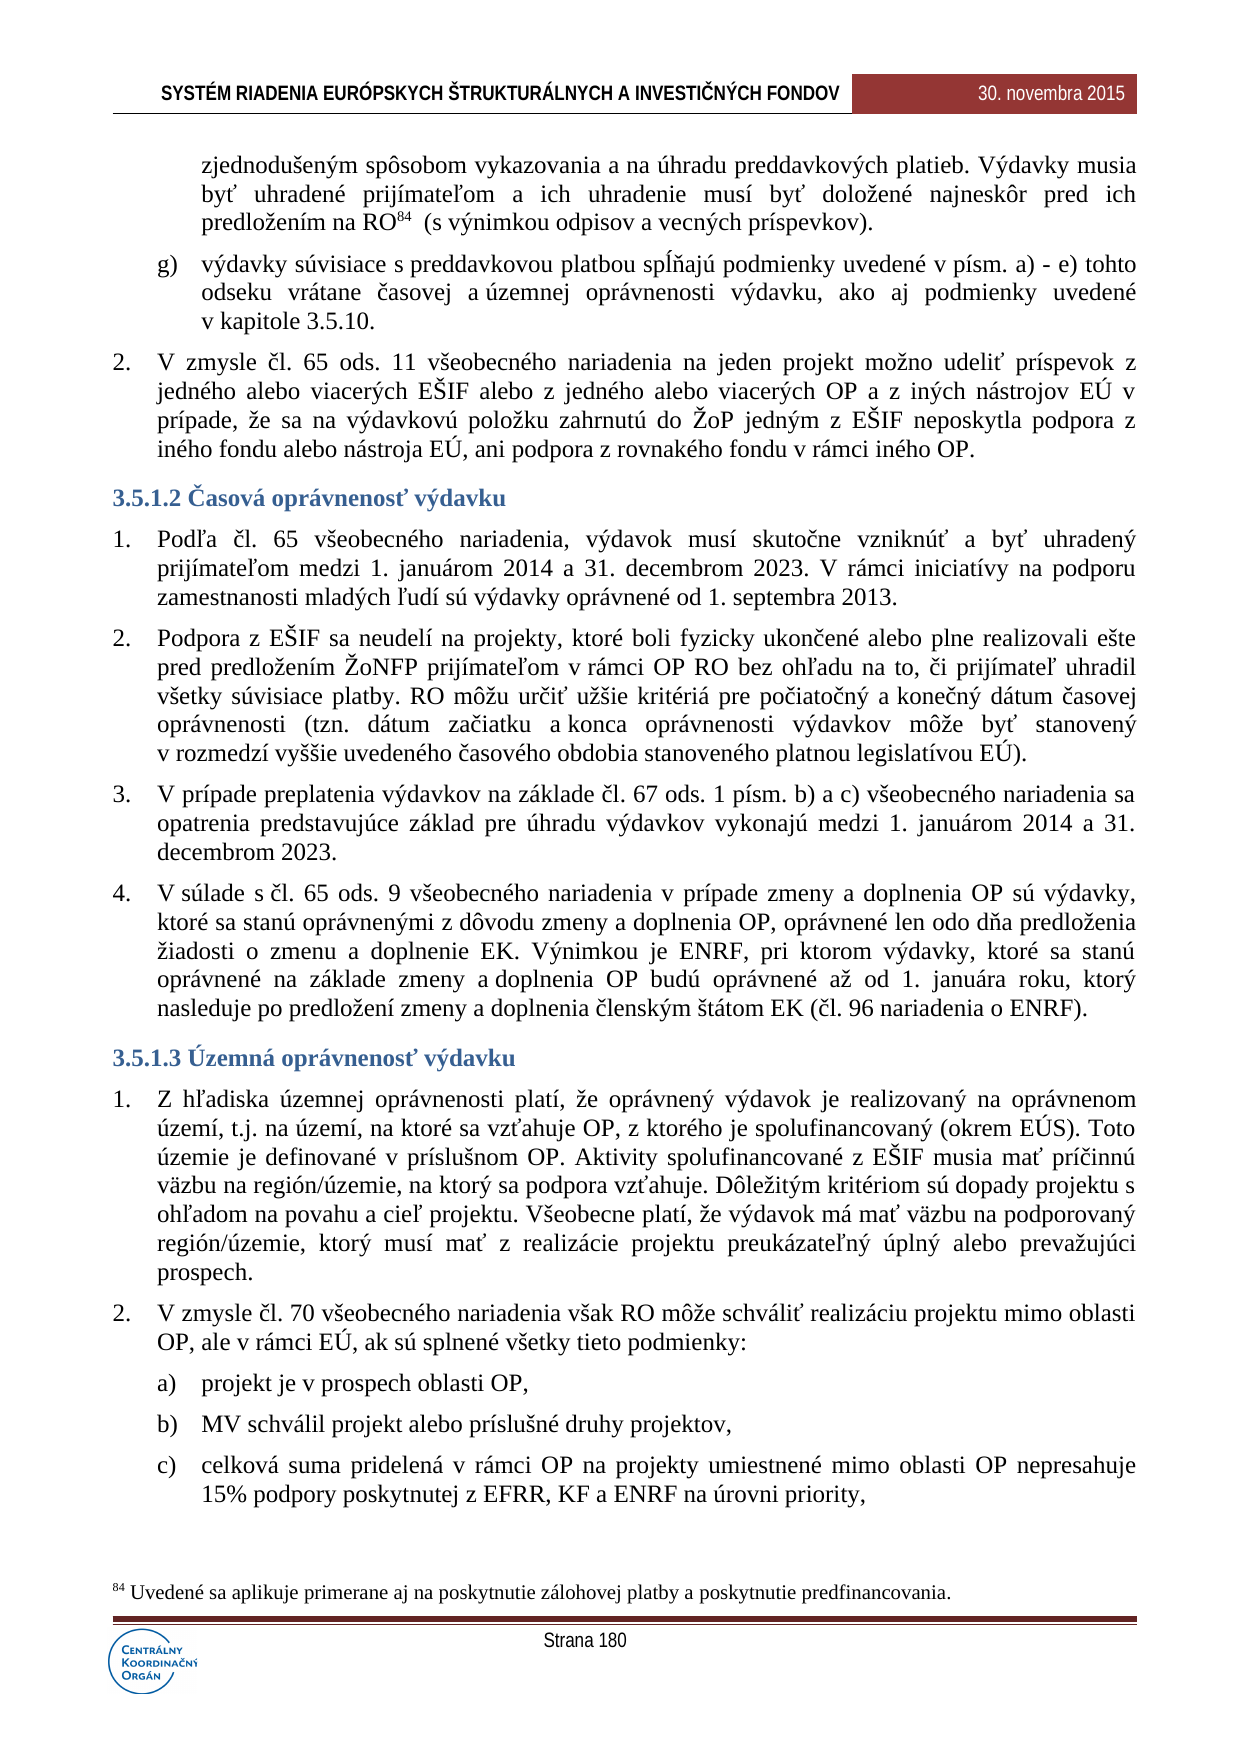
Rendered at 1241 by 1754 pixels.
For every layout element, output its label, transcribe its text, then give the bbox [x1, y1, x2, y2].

list V zmysle čl. 65 ods. 11 všeobecného nariadenia na jeden projekt možno udeliť príspevok z jedného alebo viacerých EŠIF alebo z jedného alebo viacerých OP a z iných nástrojov EÚ v prípade, že sa na výdavkovú položku zahrnutú do ŽoP jedným z EŠIF neposkytla podpora z iného fondu alebo nástroja EÚ, ani podpora z rovnakého fondu v rámci iného OP. [112, 347, 1137, 462]
list projekt je v prospech oblasti OP, [157, 1368, 1137, 1397]
list V zmysle čl. 70 všeobecného nariadenia však RO môže schváliť realizáciu projektu mimo oblasti OP, ale v rámci EÚ, ak sú splnené všetky tieto podmienky: [112, 1298, 1137, 1355]
list Z hľadiska územnej oprávnenosti platí, že oprávnený výdavok je realizovaný na oprávnenom území, t.j. na území, na ktoré sa vzťahuje OP, z ktorého je spolufinancovaný (okrem EÚS). Toto územie je definované v príslušnom OP. Aktivity spolufinancované z EŠIF musia mať príčinnú väzbu na región/územie, na ktorý sa podpora vzťahuje. Dôležitým kritériom sú dopady projektu s ohľadom na povahu a cieľ projektu. Všeobecne platí, že výdavok má mať väzbu na podporovaný región/územie, ktorý musí mať z realizácie projektu preukázateľný úplný alebo prevažujúci prospech. [112, 1084, 1137, 1285]
list Podpora z EŠIF sa neudelí na projekty, ktoré boli fyzicky ukončené alebo plne realizovali ešte pred predložením ŽoNFP prijímateľom v rámci OP RO bez ohľadu na to, či prijímateľ uhradil všetky súvisiace platby. RO môžu určiť užšie kritériá pre počiatočný a konečný dátum časovej oprávnenosti (tzn. dátum začiatku a konca oprávnenosti výdavkov môže byť stanovený v rozmedzí vyššie uvedeného časového obdobia stanoveného platnou legislatívou EÚ). [112, 623, 1137, 767]
text 3.5.1.3 Územná oprávnenosť výdavku [112, 1043, 1137, 1072]
list MV schválil projekt alebo príslušné druhy projektov, [157, 1409, 1137, 1438]
text 3.5.1.2 Časová oprávnenosť výdavku [112, 483, 1137, 512]
list V súlade s čl. 65 ods. 9 všeobecného nariadenia v prípade zmeny a doplnenia OP sú výdavky, ktoré sa stanú oprávnenými z dôvodu zmeny a doplnenia OP, oprávnené len odo dňa predloženia žiadosti o zmenu a doplnenie EK. Výnimkou je ENRF, pri ktorom výdavky, ktoré sa stanú oprávnené na základe zmeny a doplnenia OP budú oprávnené až od 1. januára roku, ktorý nasleduje po predložení zmeny a doplnenia členským štátom EK (čl. 96 nariadenia o ENRF). [112, 878, 1137, 1022]
list V prípade preplatenia výdavkov na základe čl. 67 ods. 1 písm. b) a c) všeobecného nariadenia sa opatrenia predstavujúce základ pre úhradu výdavkov vykonajú medzi 1. januárom 2014 a 31. decembrom 2023. [112, 779, 1137, 866]
list výdavky súvisiace s preddavkovou platbou spĺňajú podmienky uvedené v písm. a) - e) tohto odseku vrátane časovej a územnej oprávnenosti výdavku, ako aj podmienky uvedené v kapitole 3.5.10. [157, 249, 1137, 335]
list Podľa čl. 65 všeobecného nariadenia, výdavok musí skutočne vzniknúť a byť uhradený prijímateľom medzi 1. januárom 2014 a 31. decembrom 2023. V rámci iniciatívy na podporu zamestnanosti mladých ľudí sú výdavky oprávnené od 1. septembra 2013. [112, 524, 1137, 611]
picture [106, 1627, 198, 1693]
list celková suma pridelená v rámci OP na projekty umiestnené mimo oblasti OP nepresahuje 15% podpory poskytnutej z EFRR, KF a ENRF na úrovni priority, [157, 1450, 1137, 1508]
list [157, 150, 1137, 236]
